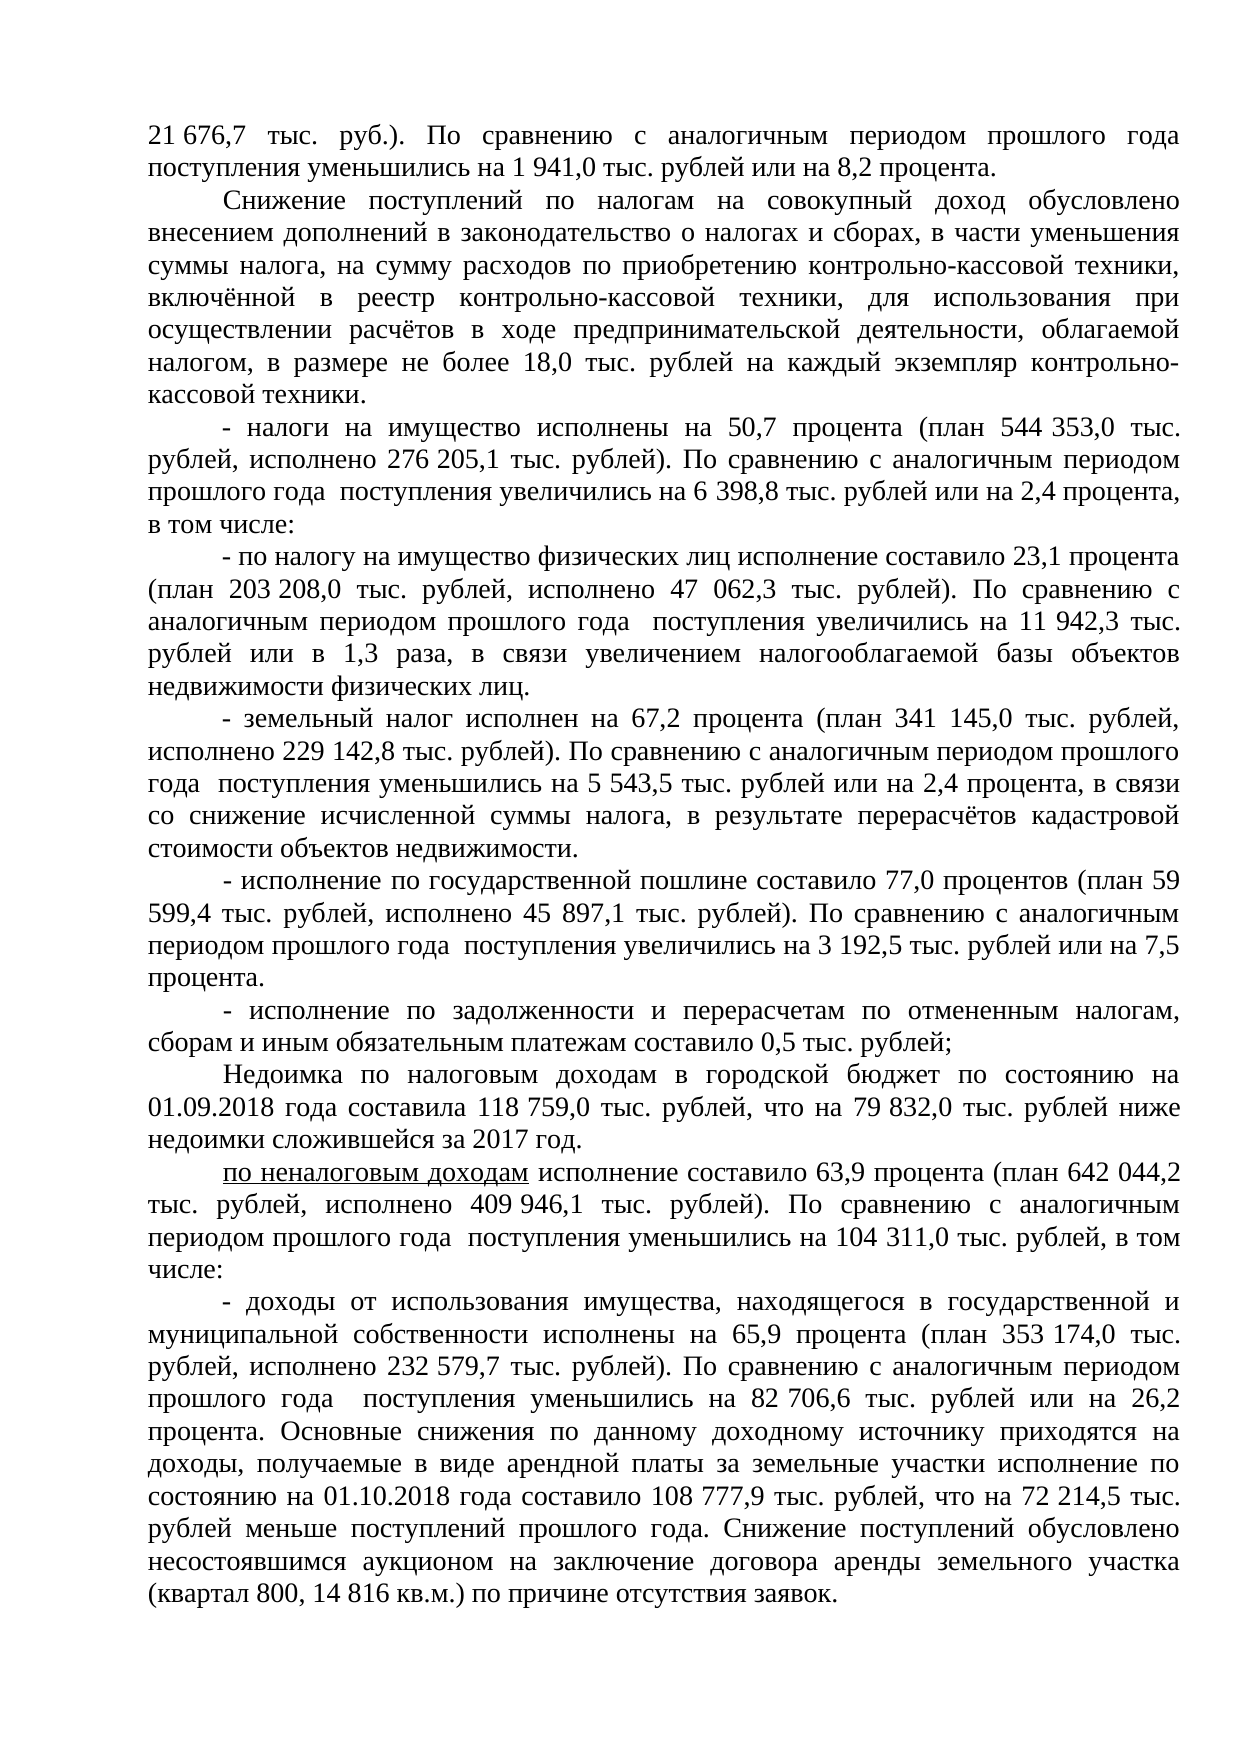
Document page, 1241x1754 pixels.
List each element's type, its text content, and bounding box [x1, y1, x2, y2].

text по неналоговым доходам исполнение составило 63,9 процента (план 642 044,2 тыс. рублей, исполнено 409 946,1 тыс. рублей). По сравнению с аналогичным периодом прошлого года поступления уменьшились на 104 311,0 тыс. рублей, в том числе: [148, 1155, 1181, 1284]
text - доходы от использования имущества, находящегося в государственной и муниципальной собственности исполнены на 65,9 процента (план 353 174,0 тыс. рублей, исполнено 232 579,7 тыс. рублей). По сравнению с аналогичным периодом прошлого года поступления уменьшились на 82 706,6 тыс. рублей или на 26,2 процента. Основные снижения по данному доходному источнику приходятся на доходы, получаемые в виде арендной платы за земельные участки исполнение по состоянию на 01.10.2018 года составило 108 777,9 тыс. рублей, что на 72 214,5 тыс. рублей меньше поступлений прошлого года. Снижение поступлений обусловлено несостоявшимся аукционом на заключение договора аренды земельного участка (квартал 800, 14 816 кв.м.) по причине отсутствия заявок. [148, 1284, 1181, 1608]
text - исполнение по задолженности и перерасчетам по отмененным налогам, сборам и иным обязательным платежам составило 0,5 тыс. рублей; [148, 993, 1181, 1058]
text - исполнение по государственной пошлине составило 77,0 процентов (план 59 599,4 тыс. рублей, исполнено 45 897,1 тыс. рублей). По сравнению с аналогичным периодом прошлого года поступления увеличились на 3 192,5 тыс. рублей или на 7,5 процента. [148, 863, 1181, 993]
text - по налогу на имущество физических лиц исполнение составило 23,1 процента (план 203 208,0 тыс. рублей, исполнено 47 062,3 тыс. рублей). По сравнению с аналогичным периодом прошлого года поступления увеличились на 11 942,3 тыс. рублей или в 1,3 раза, в связи увеличением налогооблагаемой базы объектов недвижимости физических лиц. [148, 539, 1181, 701]
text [148, 118, 1181, 183]
text - налоги на имущество исполнены на 50,7 процента (план 544 353,0 тыс. рублей, исполнено 276 205,1 тыс. рублей). По сравнению с аналогичным периодом прошлого года поступления увеличились на 6 398,8 тыс. рублей или на 2,4 процента, в том числе: [148, 410, 1181, 539]
text Снижение поступлений по налогам на совокупный доход обусловлено внесением дополнений в законодательство о налогах и сборах, в части уменьшения суммы налога, на сумму расходов по приобретению контрольно-кассовой техники, включённой в реестр контрольно-кассовой техники, для использования при осуществлении расчётов в ходе предпринимательской деятельности, облагаемой налогом, в размере не более 18,0 тыс. рублей на каждый экземпляр контрольно-кассовой техники. [148, 183, 1181, 410]
text - земельный налог исполнен на 67,2 процента (план 341 145,0 тыс. рублей, исполнено 229 142,8 тыс. рублей). По сравнению с аналогичным периодом прошлого года поступления уменьшились на 5 543,5 тыс. рублей или на 2,4 процента, в связи со снижение исчисленной суммы налога, в результате перерасчётов кадастровой стоимости объектов недвижимости. [148, 701, 1181, 863]
text Недоимка по налоговым доходам в городской бюджет по состоянию на 01.09.2018 года составила 118 759,0 тыс. рублей, что на 79 832,0 тыс. рублей ниже недоимки сложившейся за 2017 год. [148, 1058, 1181, 1155]
